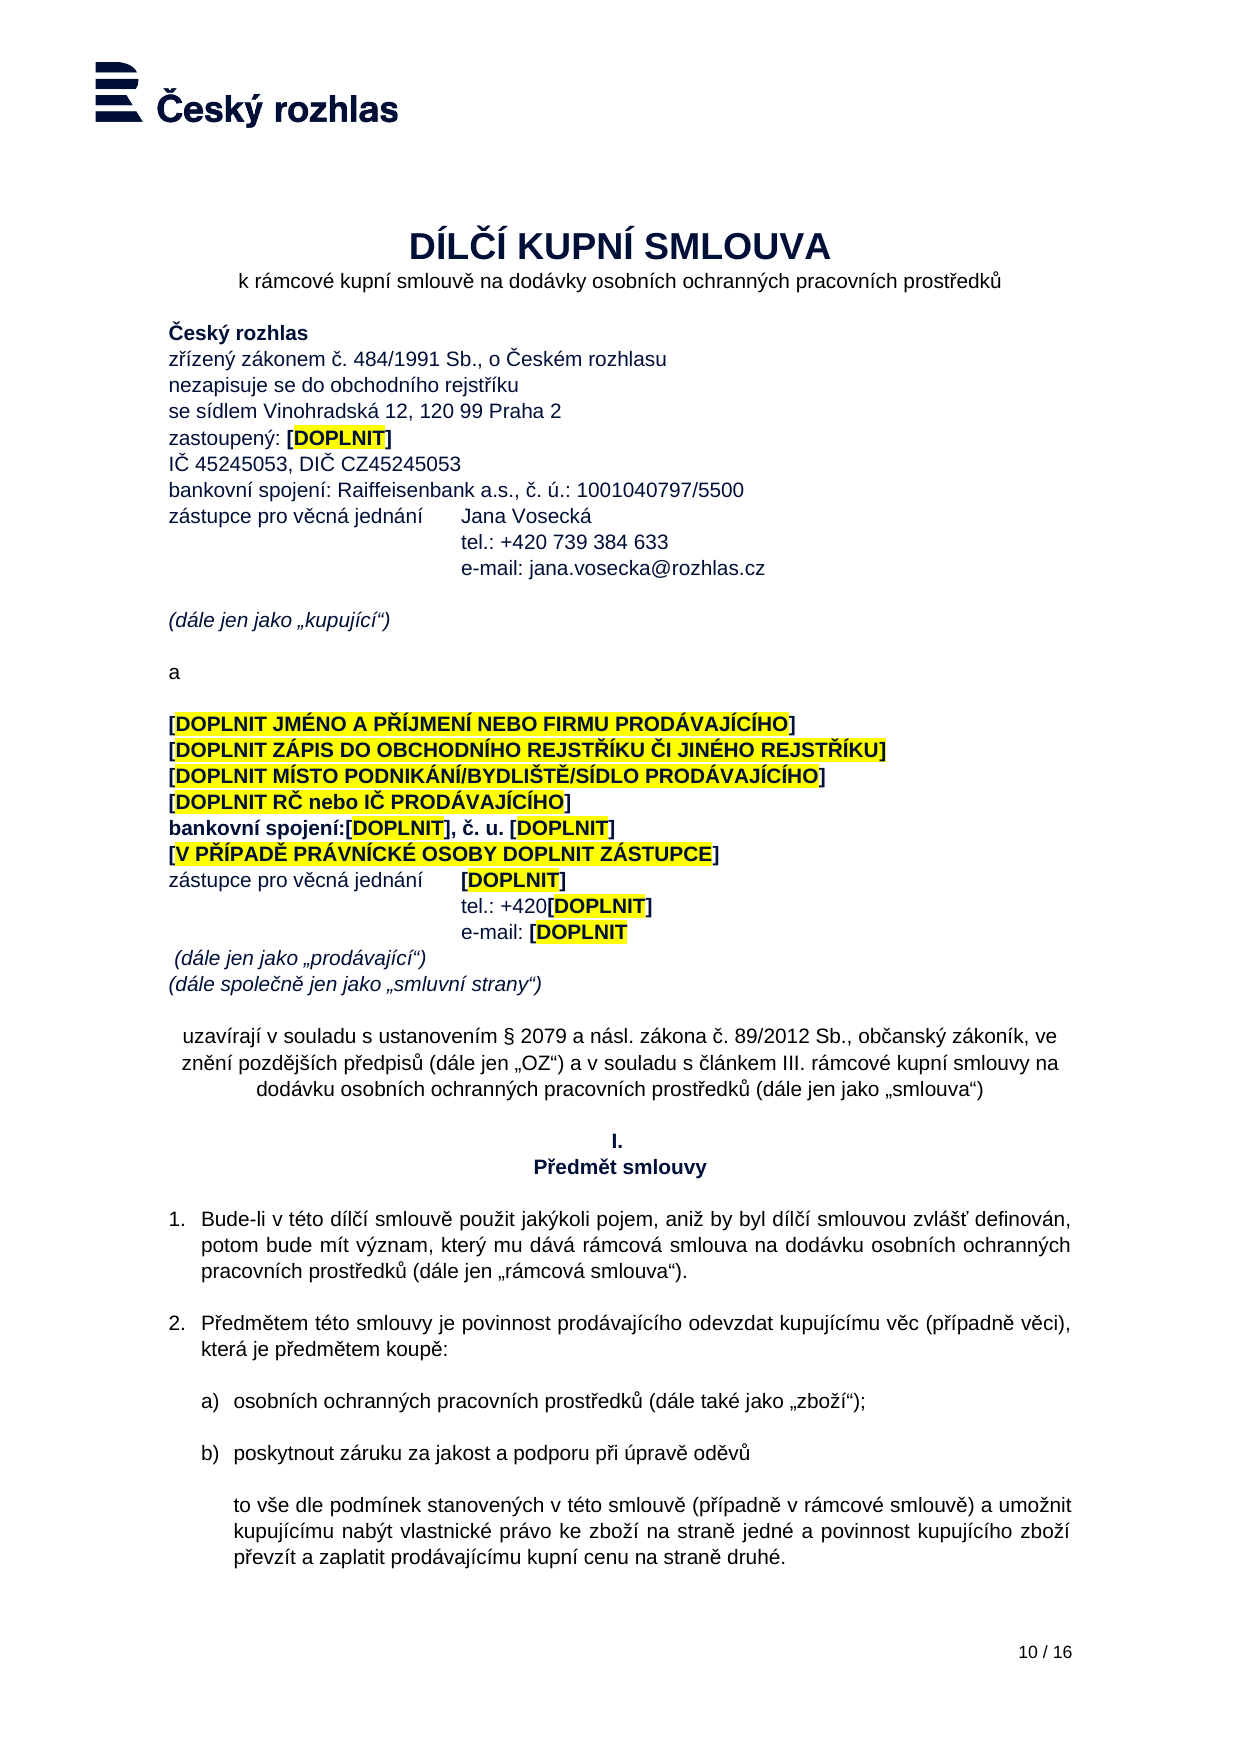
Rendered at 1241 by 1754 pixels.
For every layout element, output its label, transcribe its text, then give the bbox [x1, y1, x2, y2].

text nezapisuje se do obchodního rejstříku [168, 372, 1072, 398]
list to vše dle podmínek stanovených v této smlouvě (případně v rámcové smlouvě) a umožnit kupujícímu nabýt vlastnické právo ke zboží na straně jedné a povinnost kupujícího zboží převzít a zaplatit prodávajícímu kupní cenu na straně druhé. [233, 1492, 1072, 1570]
text [V PŘÍPADĚ PRÁVNÍCKÉ OSOBY DOPLNIT ZÁSTUPCE] [168, 841, 1072, 867]
text uzavírají v souladu s ustanovením § 2079 a násl. zákona č. 89/2012 Sb., občanský zákoník, ve znění pozdějších předpisů (dále jen „OZ“) a v souladu s článkem III. rámcové kupní smlouvy na dodávku osobních ochranných pracovních prostředků (dále jen jako „smlouva“) [168, 1023, 1072, 1101]
text bankovní spojení:[DOPLNIT], č. u. [DOPLNIT] [168, 815, 1072, 841]
text k rámcové kupní smlouvě na dodávky osobních ochranných pracovních prostředků [168, 268, 1072, 294]
text [DOPLNIT RČ nebo IČ PRODÁVAJÍCÍHO] [168, 789, 1072, 815]
list Předmětem této smlouvy je povinnost prodávajícího odevzdat kupujícímu věc (případně věci), která je předmětem koupě: [168, 1309, 1072, 1362]
title DÍLČÍ KUPNÍ SMLOUVA [168, 224, 1072, 268]
text tel.: +420 739 384 633 [168, 528, 1072, 554]
text (dále jen jako „prodávající“) [168, 945, 1072, 971]
text e-mail: jana.vosecka@rozhlas.cz [168, 554, 1072, 580]
text zastoupený: [DOPLNIT] [168, 424, 1072, 450]
text IČ 45245053, DIČ CZ45245053 [168, 450, 1072, 476]
subtitle Předmět smlouvy [168, 1127, 1072, 1179]
list Bude-li v této dílčí smlouvě použit jakýkoli pojem, aniž by byl dílčí smlouvou zvlášť definován, potom bude mít význam, který mu dává rámcová smlouva na dodávku osobních ochranných pracovních prostředků (dále jen „rámcová smlouva“). [168, 1205, 1072, 1283]
picture [95, 62, 398, 128]
text (dále jen jako „kupující“) [168, 606, 1072, 632]
text bankovní spojení: Raiffeisenbank a.s., č. ú.: 1001040797/5500 [168, 476, 1072, 502]
text Český rozhlas [168, 320, 1072, 346]
text zástupce pro věcná jednání Jana Vosecká [168, 502, 1072, 528]
text tel.: +420[DOPLNIT] [168, 893, 1072, 919]
text (dále společně jen jako „smluvní strany“) [168, 971, 1072, 997]
text [DOPLNIT JMÉNO A PŘÍJMENÍ NEBO FIRMU PRODÁVAJÍCÍHO] [168, 711, 1072, 737]
text a [168, 658, 1072, 684]
list osobních ochranných pracovních prostředků (dále také jako „zboží“); [201, 1388, 1072, 1414]
text se sídlem Vinohradská 12, 120 99 Praha 2 [168, 398, 1072, 424]
text zřízený zákonem č. 484/1991 Sb., o Českém rozhlasu [168, 346, 1072, 372]
list poskytnout záruku za jakost a podporu při úpravě oděvů [201, 1440, 1072, 1466]
text [DOPLNIT MÍSTO PODNIKÁNÍ/BYDLIŠTĚ/SÍDLO PRODÁVAJÍCÍHO] [168, 763, 1072, 789]
text [DOPLNIT ZÁPIS DO OBCHODNÍHO REJSTŘÍKU ČI JINÉHO REJSTŘÍKU] [168, 737, 1072, 763]
text e-mail: [DOPLNIT [168, 919, 1072, 945]
text zástupce pro věcná jednání [DOPLNIT] [168, 867, 1072, 893]
